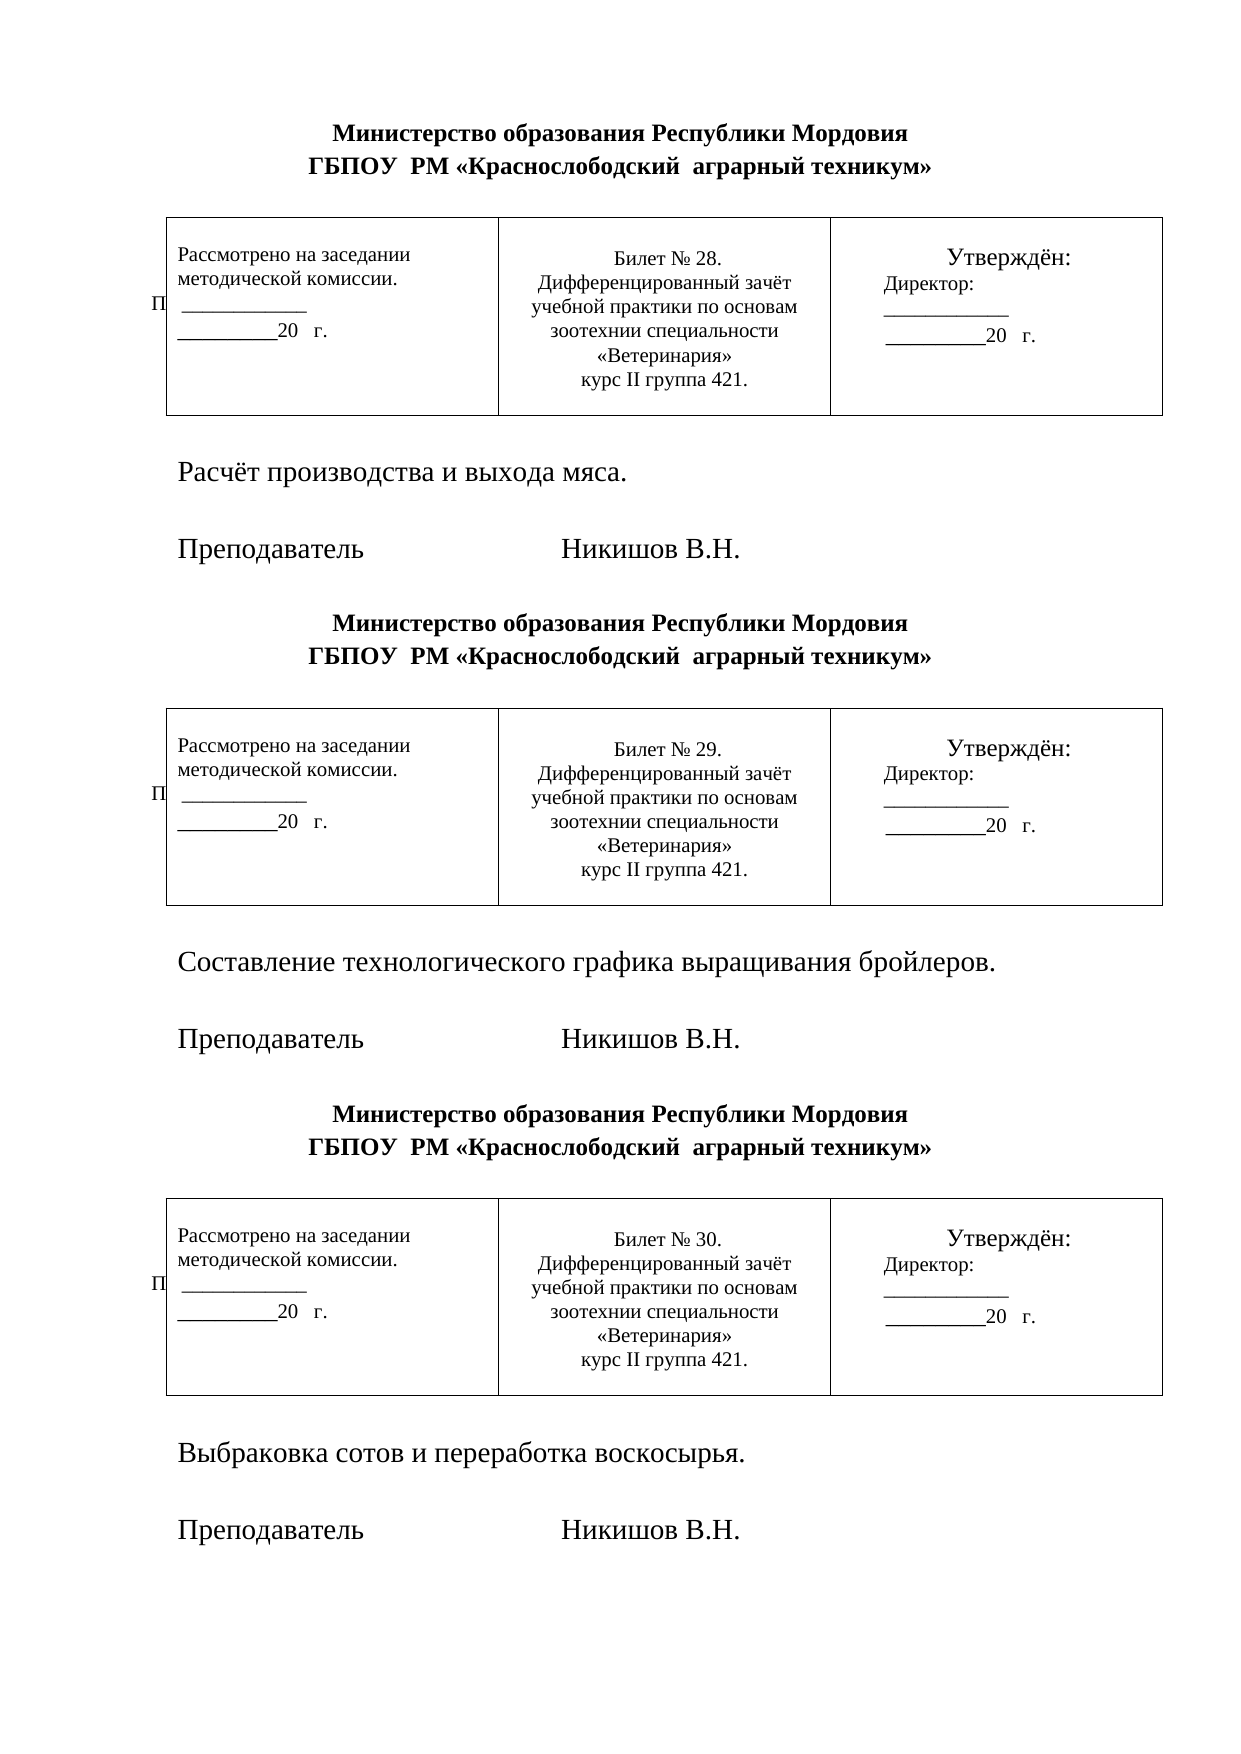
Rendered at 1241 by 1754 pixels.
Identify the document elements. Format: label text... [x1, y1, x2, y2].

text Преподаватель Никишов В.Н. [177, 531, 1152, 565]
table_header Утверждён: Директор: ____________ ________20 г. [831, 1199, 1162, 1395]
text Составление технологического графика выращивания бройлеров. [177, 944, 1152, 978]
text Преподаватель Никишов В.Н. [177, 1022, 1152, 1055]
text Министерство образования Республики Мордовия [88, 1099, 1152, 1127]
table_header Утверждён: Директор: ____________ ________20 г. [831, 709, 1162, 905]
text Выбраковка сотов и переработка воскосырья. [177, 1435, 1152, 1468]
text Преподаватель Никишов В.Н. [177, 1512, 1152, 1546]
text ГБПОУ РМ «Краснослободский аграрный техникум» [88, 1132, 1152, 1161]
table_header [831, 218, 1162, 415]
table_header Билет № 29. Дифференцированный зачёт учебной практики по основам зоотехнии специальности «Ветеринария» курс II группа 421. [499, 709, 830, 905]
text Расчёт производства и выхода мяса. [177, 454, 1152, 488]
table_header Билет № 28. Дифференцированный зачёт учебной практики по основам зоотехнии специальности «Ветеринария» курс II группа 421. [499, 218, 830, 415]
text Министерство образования Республики Мордовия [88, 608, 1152, 637]
text ГБПОУ РМ «Краснослободский аграрный техникум» [88, 151, 1152, 180]
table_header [167, 218, 498, 415]
table_header Рассмотрено на заседании методической комиссии. П ____________ ________20 г. [167, 1199, 498, 1395]
text Министерство образования Республики Мордовия [88, 118, 1152, 147]
table_header Билет № 30. Дифференцированный зачёт учебной практики по основам зоотехнии специальности «Ветеринария» курс II группа 421. [499, 1199, 830, 1395]
table_header Рассмотрено на заседании методической комиссии. П ____________ ________20 г. [167, 709, 498, 905]
text ГБПОУ РМ «Краснослободский аграрный техникум» [88, 641, 1152, 670]
